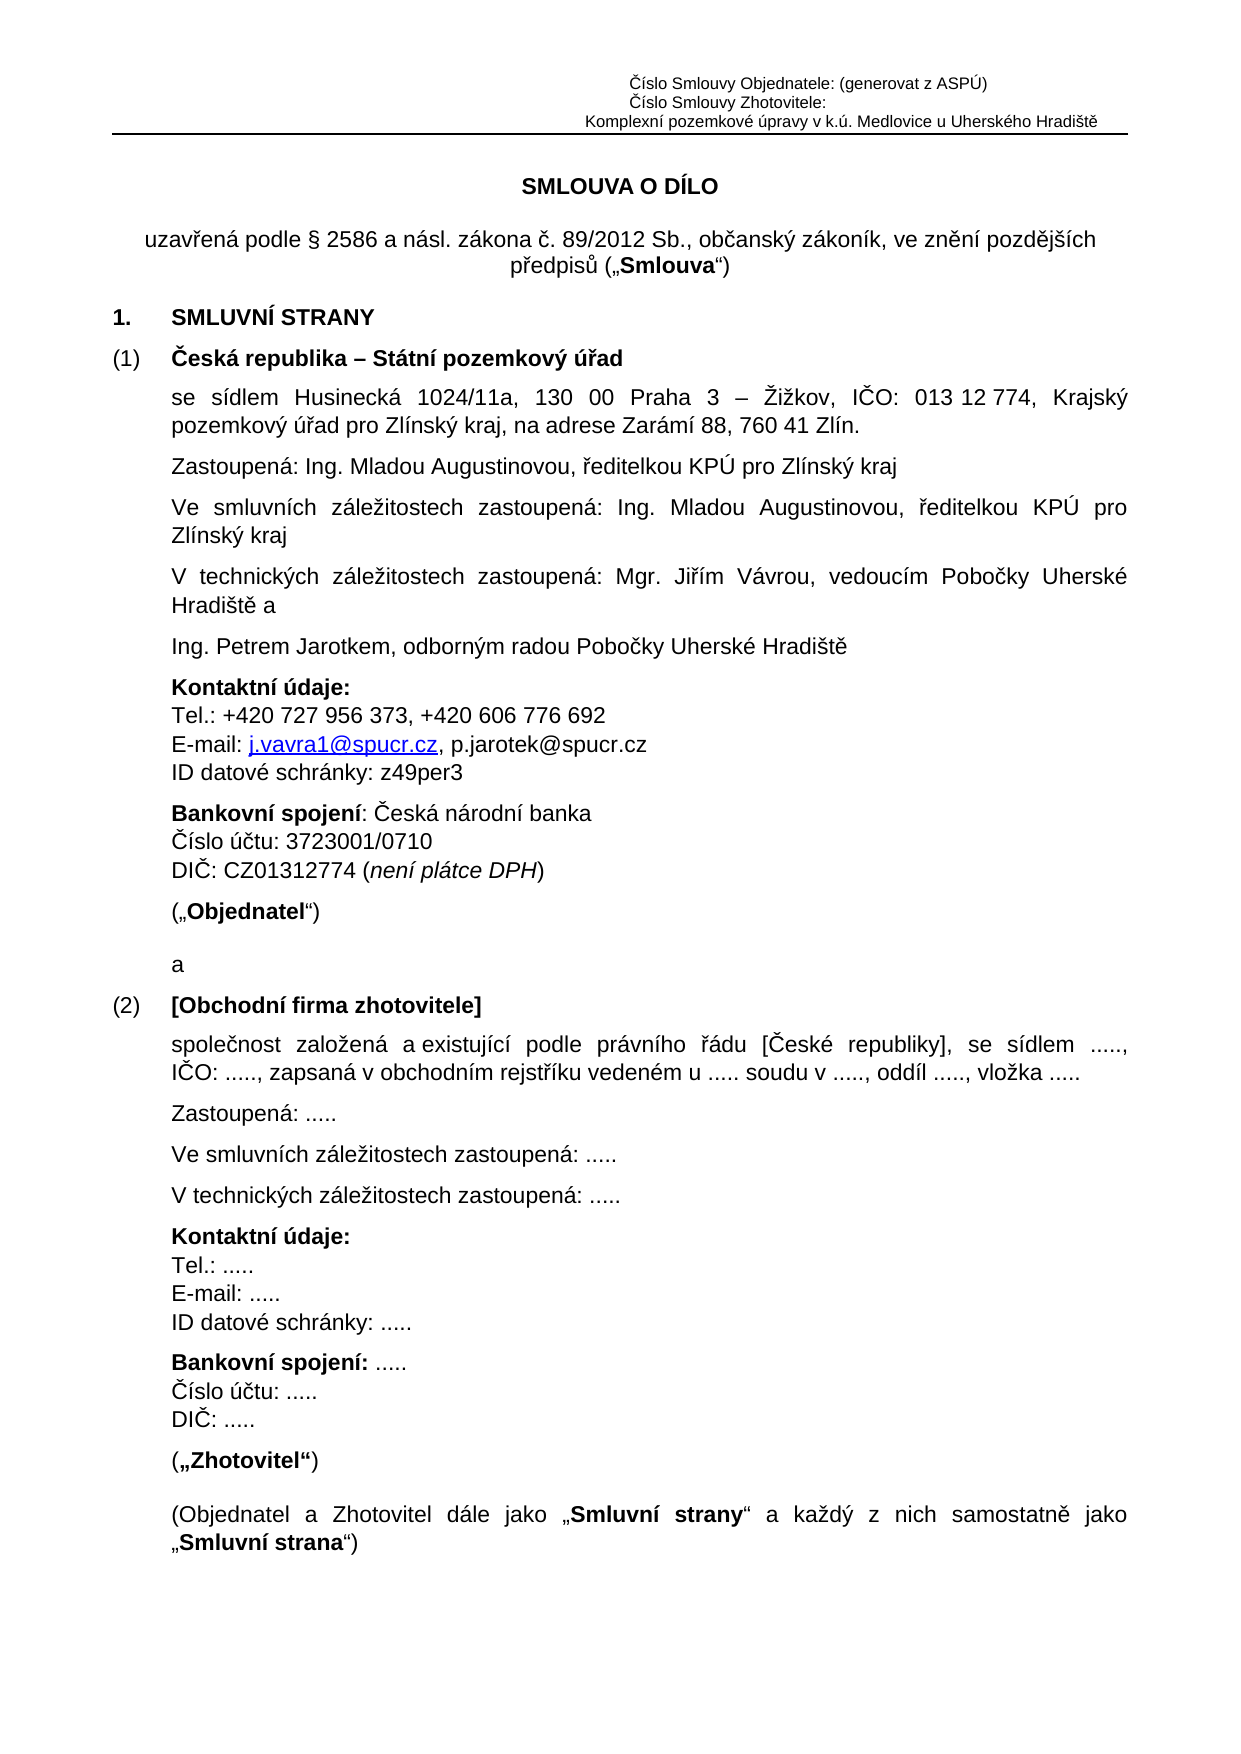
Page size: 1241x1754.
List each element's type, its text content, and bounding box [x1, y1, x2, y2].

text Ve smluvních záležitostech zastoupená: ..... [171, 1141, 1128, 1168]
text Zastoupená: ..... [171, 1100, 1128, 1127]
text V technických záležitostech zastoupená: Mgr. Jiřím Vávrou, vedoucím Pobočky Uherské Hradiště a [171, 563, 1128, 618]
text a [171, 951, 1128, 977]
text Tel.: +420 727 956 373, +420 606 776 692 [171, 702, 1128, 728]
text ID datové schránky: ..... [171, 1308, 1128, 1335]
text („Zhotovitel“) [171, 1447, 1128, 1473]
text Ing. Petrem Jarotkem, odborným radou Pobočky Uherské Hradiště [171, 633, 1128, 659]
subtitle SMLUVNÍ STRANY [112, 304, 1128, 330]
text společnost založená a existující podle právního řádu [České republiky], se sídlem ....., IČO: ....., zapsaná v obchodním rejstříku vedeném u ..... soudu v ....., oddíl ....., vložka ..... [171, 1031, 1128, 1086]
text V technických záležitostech zastoupená: ..... [171, 1182, 1128, 1208]
text Ve smluvních záležitostech zastoupená: Ing. Mladou Augustinovou, ředitelkou KPÚ pro Zlínský kraj [171, 494, 1128, 549]
text DIČ: CZ01312774 (není plátce DPH) [171, 857, 980, 883]
list [Obchodní firma zhotovitele] [112, 992, 1128, 1018]
text („Objednatel“) [171, 898, 980, 924]
text Zastoupená: Ing. Mladou Augustinovou, ředitelkou KPÚ pro Zlínský kraj [171, 453, 1128, 479]
text Tel.: ..... [171, 1252, 1128, 1278]
text DIČ: ..... [171, 1406, 1128, 1433]
text ID datové schránky: z49per3 [171, 759, 980, 785]
text Číslo účtu: ..... [171, 1378, 1128, 1404]
text E-mail: j.vavra1@spucr.cz, p.jarotek@spucr.cz [171, 731, 1128, 757]
text Bankovní spojení: ..... [171, 1349, 1128, 1376]
text Kontaktní údaje: [171, 1223, 1128, 1249]
text E-mail: ..... [171, 1280, 1128, 1306]
text se sídlem Husinecká 1024/11a, 130 00 Praha 3 – Žižkov, IČO: 013 12 774, Krajský pozemkový úřad pro Zlínský kraj, na adrese Zarámí 88, 760 41 Zlín. [171, 384, 1128, 438]
list uzavřená podle § 2586 a násl. zákona č. 89/2012 Sb., občanský zákoník, ve znění pozdějších předpisů („Smlouva“) [112, 226, 1128, 279]
text Bankovní spojení: Česká národní banka [171, 800, 1128, 826]
list Česká republika – Státní pozemkový úřad [112, 345, 1128, 371]
text Kontaktní údaje: [171, 674, 1128, 700]
text Číslo účtu: 3723001/0710 [171, 828, 980, 855]
text (Objednatel a Zhotovitel dále jako „Smluvní strany“ a každý z nich samostatně jako „Smluvní strana“) [171, 1501, 1128, 1555]
title SMLOUVA O DÍLO [112, 173, 1128, 199]
